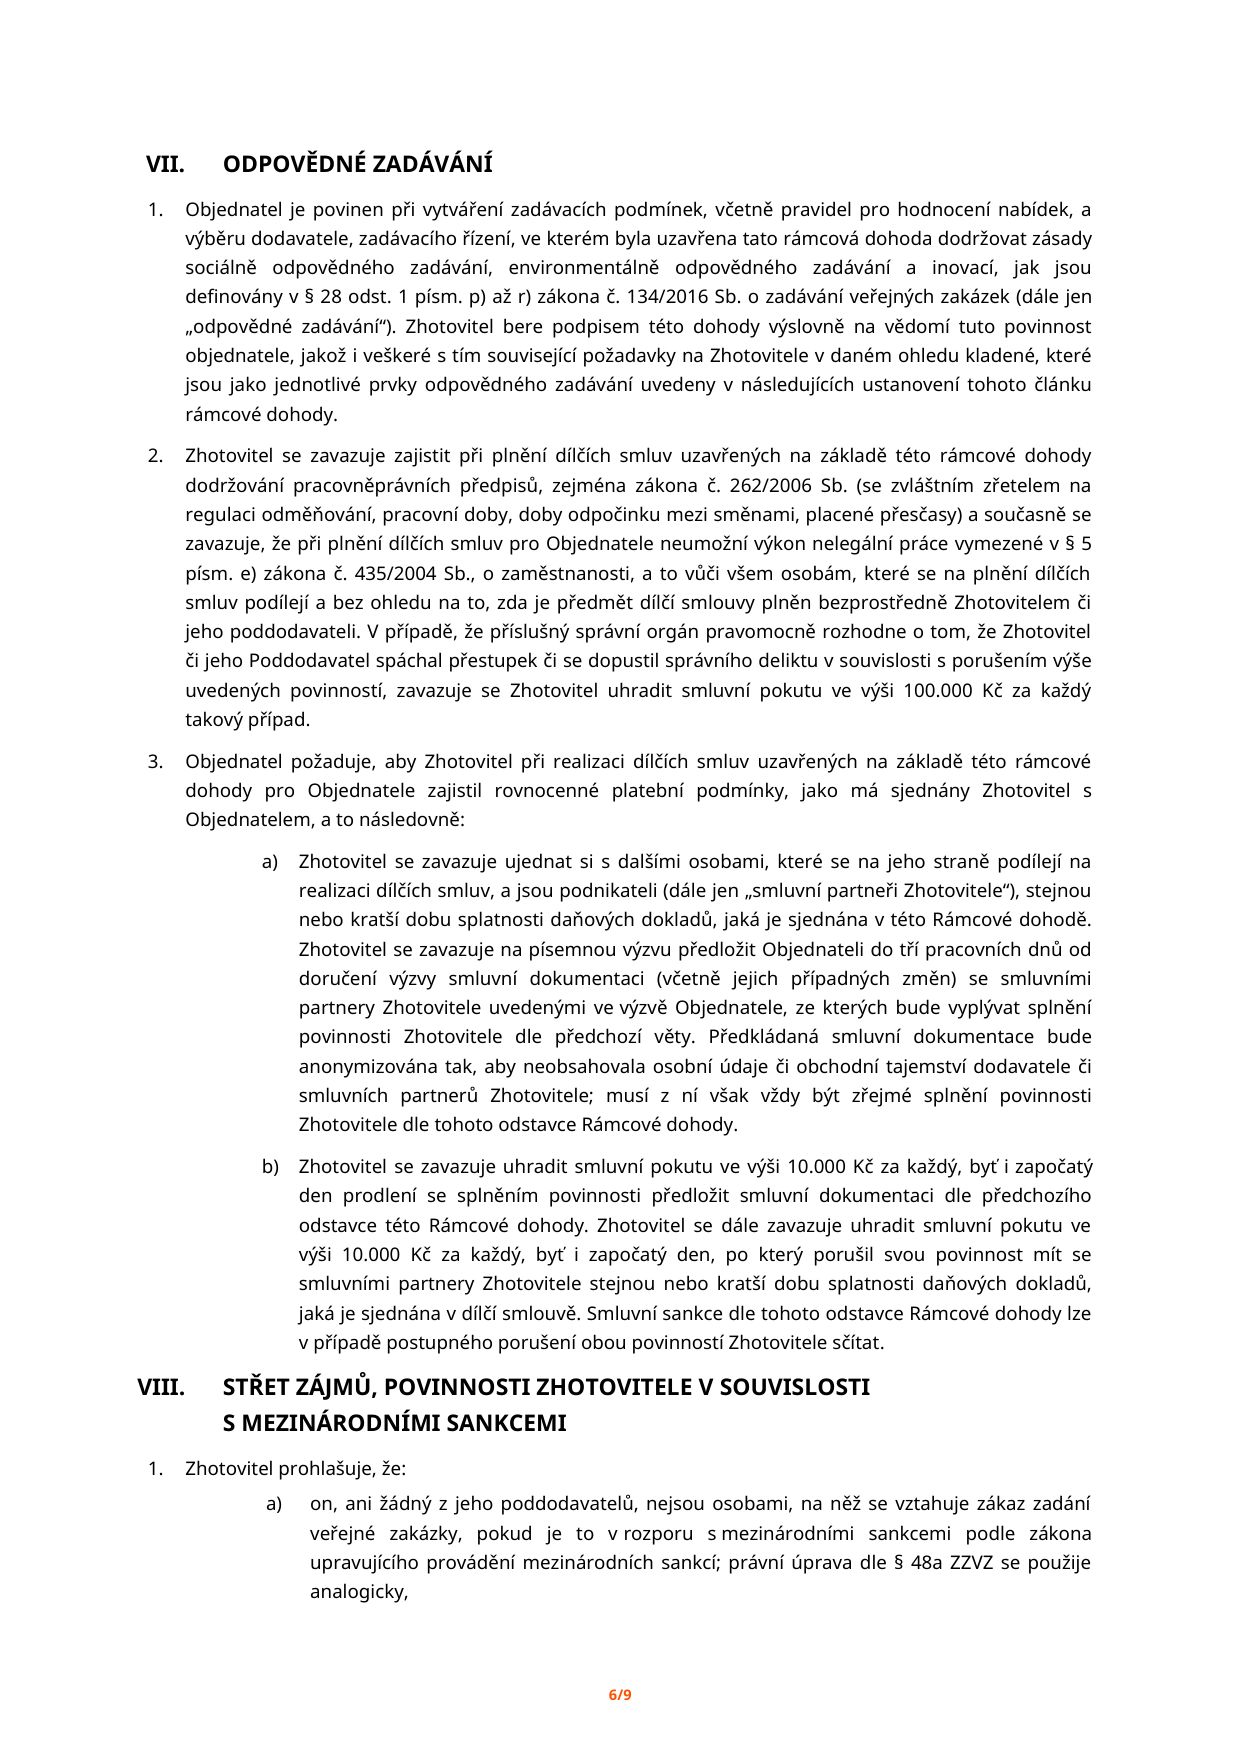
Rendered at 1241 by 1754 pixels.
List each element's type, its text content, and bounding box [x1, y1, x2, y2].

list STŘET ZÁJMŮ, POVINNOSTI ZHOTOVITELE V SOUVISLOSTI S MEZINÁRODNÍMI SANKCEMI [185, 1371, 1093, 1438]
list ODPOVĚDNÉ ZADÁVÁNÍ [185, 148, 1093, 179]
list Objednatel požaduje, aby Zhotovitel při realizaci dílčích smluv uzavřených na základě této rámcové dohody pro Objednatele zajistil rovnocenné platební podmínky, jako má sjednány Zhotovitel s Objednatelem, a to následovně: [148, 748, 1093, 832]
text on, ani žádný z jeho poddodavatelů, nejsou osobami, na něž se vztahuje zákaz zadání veřejné zakázky, pokud je to v rozporu s mezinárodními sankcemi podle zákona upravujícího provádění mezinárodních sankcí; právní úprava dle § 48a ZZVZ se použije analogicky, [266, 1491, 1093, 1604]
list Zhotovitel se zavazuje zajistit při plnění dílčích smluv uzavřených na základě této rámcové dohody dodržování pracovněprávních předpisů, zejména zákona č. 262/2006 Sb. (se zvláštním zřetelem na regulaci odměňování, pracovní doby, doby odpočinku mezi směnami, placené přesčasy) a současně se zavazuje, že při plnění dílčích smluv pro Objednatele neumožní výkon nelegální práce vymezené v § 5 písm. e) zákona č. 435/2004 Sb., o zaměstnanosti, a to vůči všem osobám, které se na plnění dílčích smluv podílejí a bez ohledu na to, zda je předmět dílčí smlouvy plněn bezprostředně Zhotovitelem či jeho poddodavateli. V případě, že příslušný správní orgán pravomocně rozhodne o tom, že Zhotovitel či jeho Poddodavatel spáchal přestupek či se dopustil správního deliktu v souvislosti s porušením výše uvedených povinností, zavazuje se Zhotovitel uhradit smluvní pokutu ve výši 100.000 Kč za každý takový případ. [148, 443, 1093, 732]
list Zhotovitel se zavazuje uhradit smluvní pokutu ve výši 10.000 Kč za každý, byť i započatý den prodlení se splněním povinnosti předložit smluvní dokumentaci dle předchozího odstavce této Rámcové dohody. Zhotovitel se dále zavazuje uhradit smluvní pokutu ve výši 10.000 Kč za každý, byť i započatý den, po který porušil svou povinnost mít se smluvními partnery Zhotovitele stejnou nebo kratší dobu splatnosti daňových dokladů, jaká je sjednána v dílčí smlouvě. Smluvní sankce dle tohoto odstavce Rámcové dohody lze v případě postupného porušení obou povinností Zhotovitele sčítat. [262, 1153, 1093, 1354]
list Zhotovitel prohlašuje, že: [148, 1455, 1093, 1481]
list Objednatel je povinen při vytváření zadávacích podmínek, včetně pravidel pro hodnocení nabídek, a výběru dodavatele, zadávacího řízení, ve kterém byla uzavřena tato rámcová dohoda dodržovat zásady sociálně odpovědného zadávání, environmentálně odpovědného zadávání a inovací, jak jsou definovány v § 28 odst. 1 písm. p) až r) zákona č. 134/2016 Sb. o zadávání veřejných zakázek (dále jen „odpovědné zadávání“). Zhotovitel bere podpisem této dohody výslovně na vědomí tuto povinnost objednatele, jakož i veškeré s tím související požadavky na Zhotovitele v daném ohledu kladené, které jsou jako jednotlivé prvky odpovědného zadávání uvedeny v následujících ustanovení tohoto článku rámcové dohody. [148, 196, 1093, 426]
list Zhotovitel se zavazuje ujednat si s dalšími osobami, které se na jeho straně podílejí na realizaci dílčích smluv, a jsou podnikateli (dále jen „smluvní partneři Zhotovitele“), stejnou nebo kratší dobu splatnosti daňových dokladů, jaká je sjednána v této Rámcové dohodě. Zhotovitel se zavazuje na písemnou výzvu předložit Objednateli do tří pracovních dnů od doručení výzvy smluvní dokumentaci (včetně jejich případných změn) se smluvními partnery Zhotovitele uvedenými ve výzvě Objednatele, ze kterých bude vyplývat splnění povinnosti Zhotovitele dle předchozí věty. Předkládaná smluvní dokumentace bude anonymizována tak, aby neobsahovala osobní údaje či obchodní tajemství dodavatele či smluvních partnerů Zhotovitele; musí z ní však vždy být zřejmé splnění povinnosti Zhotovitele dle tohoto odstavce Rámcové dohody. [262, 848, 1093, 1137]
